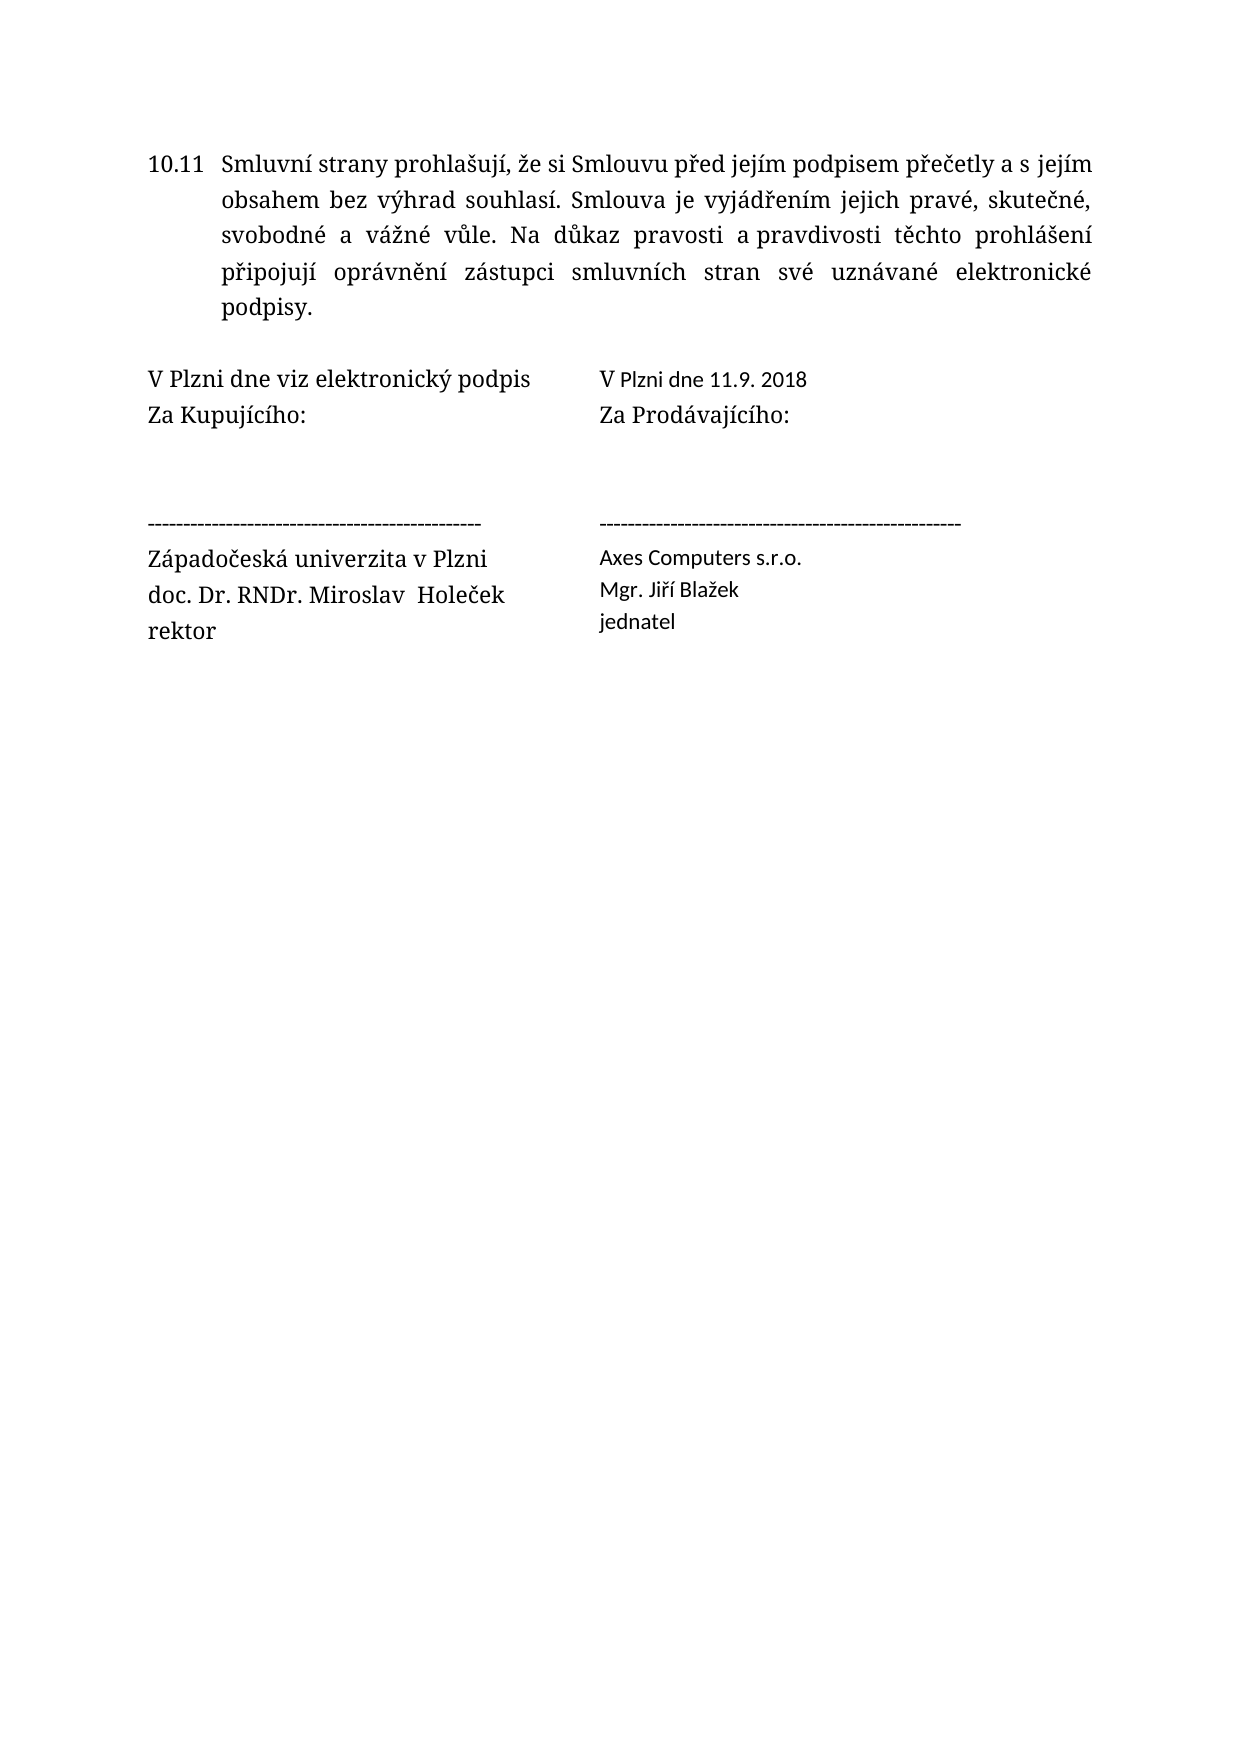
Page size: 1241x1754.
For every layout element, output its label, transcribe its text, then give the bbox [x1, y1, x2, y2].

text 10.11 Smluvní strany prohlašují, že si Smlouvu před jejím podpisem přečetly a s jejím obsahem bez výhrad souhlasí. Smlouva je vyjádřením jejich pravé, skutečné, svobodné a vážné vůle. Na důkaz pravosti a pravdivosti těchto prohlášení připojují oprávnění zástupci smluvních stran své uznávané elektronické podpisy. [148, 148, 1093, 323]
table_header V Plzni dne viz elektronický podpis Za Kupujícího: ----------------------------------------------- Západočeská univerzita v Plzni doc. Dr. RNDr. Miroslav Holeček rektor [136, 363, 588, 686]
table_header V Plzni dne 11.9. 2018 Za Prodávajícího: --------------------------------------------------- Axes Computers s.r.o. Mgr. Jiří Blažek jednatel [588, 363, 1040, 686]
